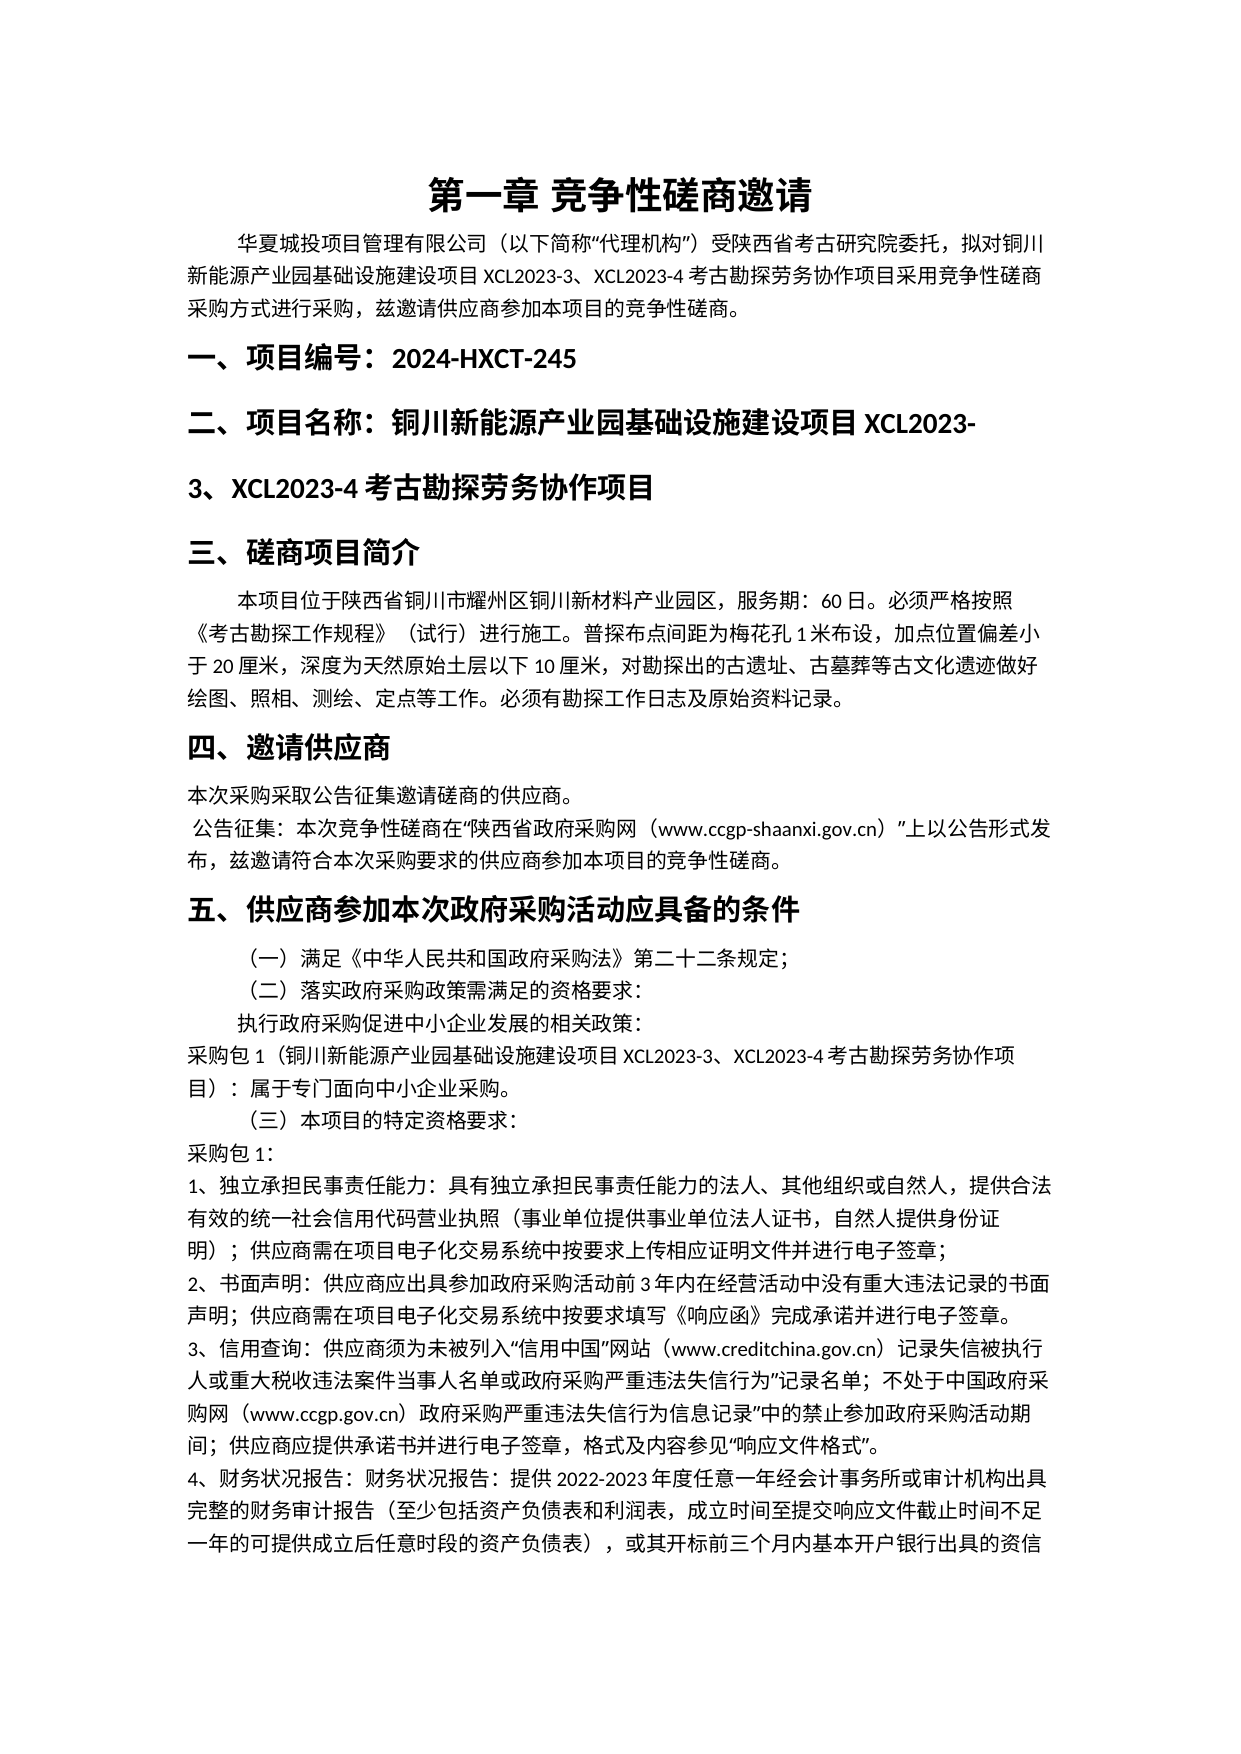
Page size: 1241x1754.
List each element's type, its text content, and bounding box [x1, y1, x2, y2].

text 五、供应商参加本次政府采购活动应具备的条件 [187, 877, 1053, 942]
text （一）满足《中华人民共和国政府采购法》第二十二条规定； [187, 942, 1053, 974]
text 1、独立承担民事责任能力：具有独立承担民事责任能力的法人、其他组织或自然人，提供合法有效的统一社会信用代码营业执照（事业单位提供事业单位法人证书，自然人提供身份证明）；供应商需在项目电子化交易系统中按要求上传相应证明文件并进行电子签章； [187, 1169, 1053, 1267]
text 3、信用查询：供应商须为未被列入“信用中国”网站（www.creditchina.gov.cn）记录失信被执行人或重大税收违法案件当事人名单或政府采购严重违法失信行为”记录名单；不处于中国政府采购网（www.ccgp.gov.cn）政府采购严重违法失信行为信息记录”中的禁止参加政府采购活动期间；供应商应提供承诺书并进行电子签章，格式及内容参见“响应文件格式”。 [187, 1332, 1053, 1462]
text 采购包1： [187, 1137, 1053, 1169]
text 四、邀请供应商 [187, 714, 1053, 779]
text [187, 1462, 1053, 1559]
text 本次采购采取公告征集邀请磋商的供应商。 [187, 779, 1053, 812]
text 公告征集：本次竞争性磋商在“陕西省政府采购网（www.ccgp-shaanxi.gov.cn）”上以公告形式发布，兹邀请符合本次采购要求的供应商参加本项目的竞争性磋商。 [187, 812, 1053, 877]
text 第一章 竞争性磋商邀请 [187, 162, 1053, 227]
text 采购包1（铜川新能源产业园基础设施建设项目XCL2023-3、XCL2023-4考古勘探劳务协作项目）：属于专门面向中小企业采购。 [187, 1039, 1053, 1104]
text （三）本项目的特定资格要求： [187, 1104, 1053, 1137]
text 华夏城投项目管理有限公司（以下简称“代理机构”）受陕西省考古研究院委托，拟对铜川新能源产业园基础设施建设项目XCL2023-3、XCL2023-4考古勘探劳务协作项目采用竞争性磋商采购方式进行采购，兹邀请供应商参加本项目的竞争性磋商。 [187, 227, 1053, 324]
text 2、书面声明：供应商应出具参加政府采购活动前3年内在经营活动中没有重大违法记录的书面声明；供应商需在项目电子化交易系统中按要求填写《响应函》完成承诺并进行电子签章。 [187, 1267, 1053, 1332]
text （二）落实政府采购政策需满足的资格要求： [187, 974, 1053, 1007]
text 本项目位于陕西省铜川市耀州区铜川新材料产业园区，服务期：60日。必须严格按照《考古勘探工作规程》（试行）进行施工。普探布点间距为梅花孔1米布设，加点位置偏差小于20厘米，深度为天然原始土层以下10厘米，对勘探出的古遗址、古墓葬等古文化遗迹做好绘图、照相、测绘、定点等工作。必须有勘探工作日志及原始资料记录。 [187, 584, 1053, 714]
text 三、磋商项目简介 [187, 519, 1053, 584]
text 二、项目名称：铜川新能源产业园基础设施建设项目XCL2023-3、XCL2023-4考古勘探劳务协作项目 [187, 389, 1053, 519]
text 一、项目编号：2024-HXCT-245 [187, 324, 1053, 389]
text 执行政府采购促进中小企业发展的相关政策： [187, 1007, 1053, 1039]
